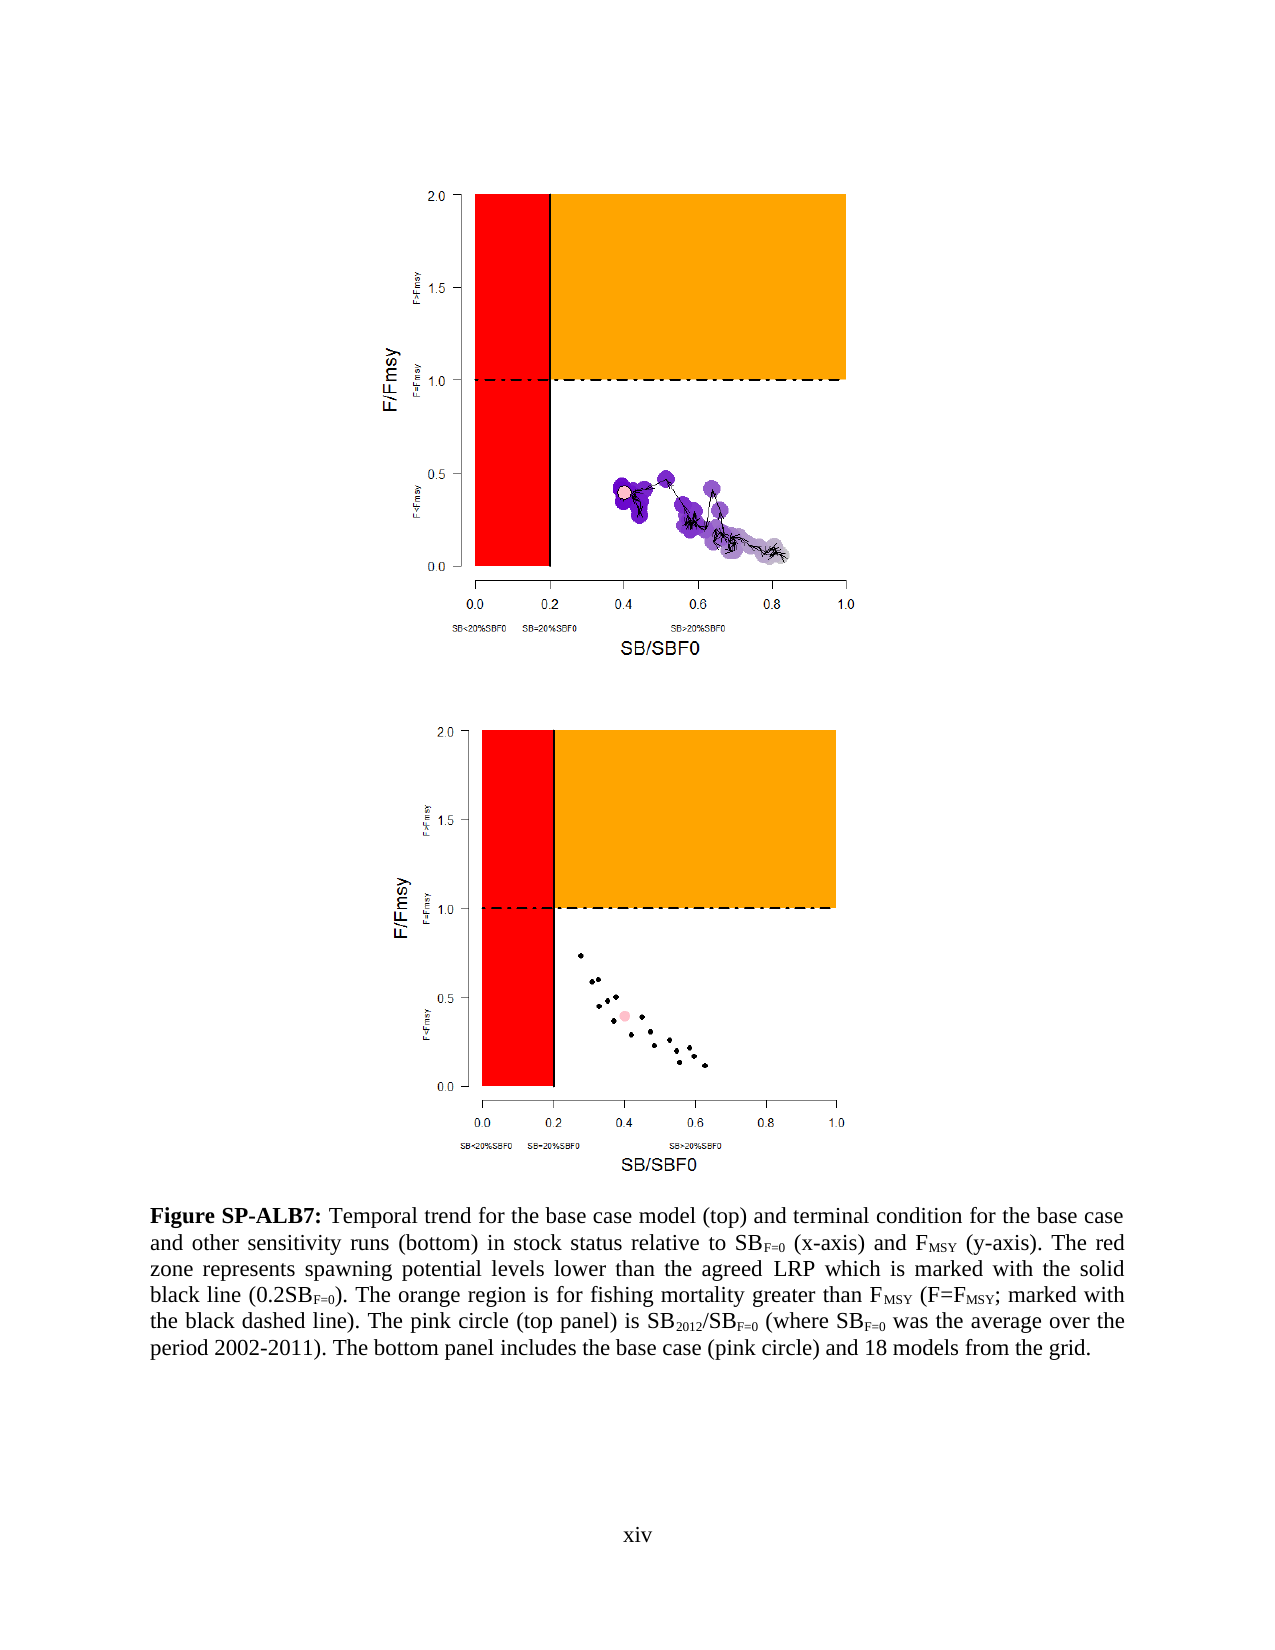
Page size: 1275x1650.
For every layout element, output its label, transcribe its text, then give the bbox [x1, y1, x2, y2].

text Figure SP-ALB7: Temporal trend for the base case model (top) and terminal condition for the base case and other sensitivity runs (bottom) in stock status relative to SBF=0 (x-axis) and FMSY (y-axis). The red zone represents spawning potential levels lower than the agreed LRP which is marked with the solid black line (0.2SBF=0). The orange region is for fishing mortality greater than FMSY (F=FMSY; marked with the black dashed line). The pink circle (top panel) is SB2012/SBF=0 (where SBF=0 was the average over the period 2002-2011). The bottom panel includes the base case (pink circle) and 18 models from the grid. [150, 1202, 1125, 1360]
picture [368, 150, 907, 1203]
